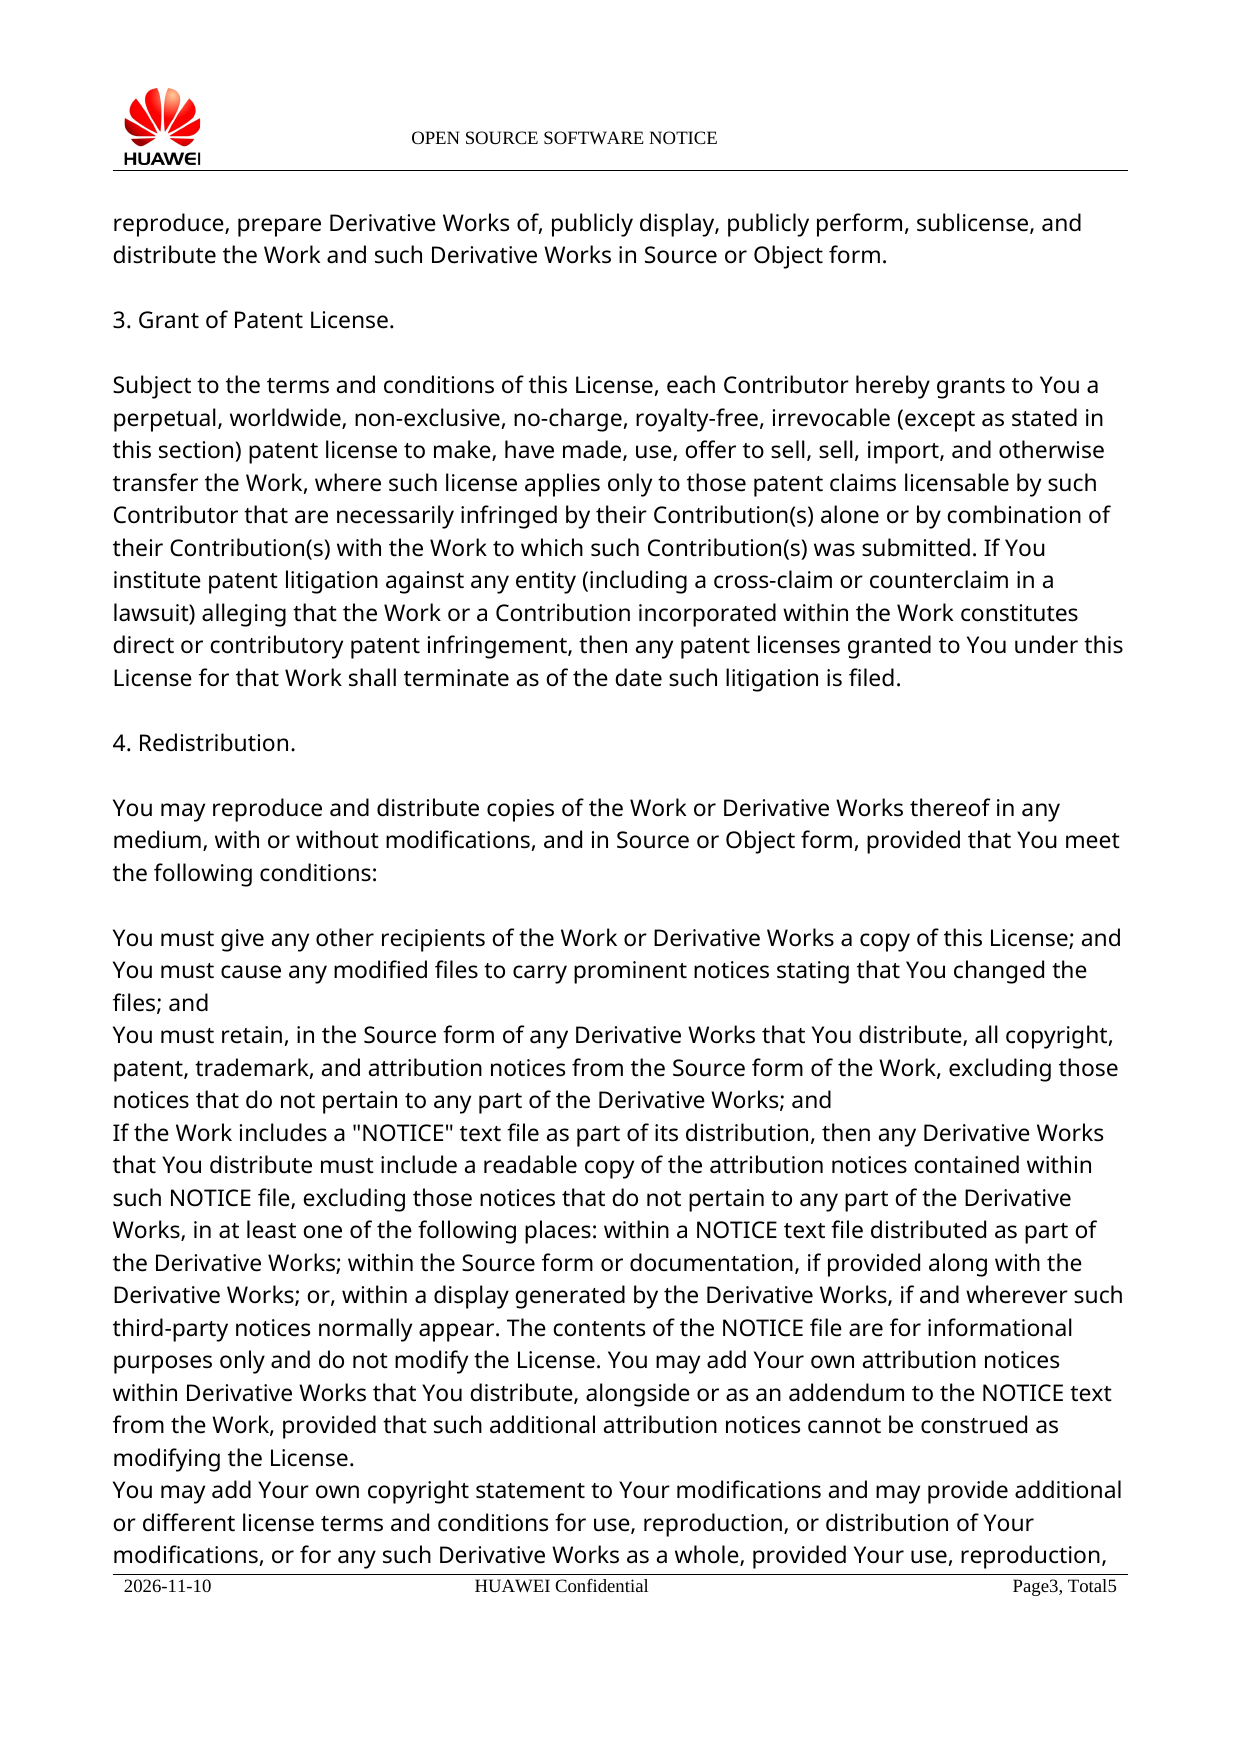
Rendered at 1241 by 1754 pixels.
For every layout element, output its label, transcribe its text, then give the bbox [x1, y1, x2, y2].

text If the Work includes a "NOTICE" text file as part of its distribution, then any Derivative Works that You distribute must include a readable copy of the attribution notices contained within such NOTICE file, excluding those notices that do not pertain to any part of the Derivative Works, in at least one of the following places: within a NOTICE text file distributed as part of the Derivative Works; within the Source form or documentation, if provided along with the Derivative Works; or, within a display generated by the Derivative Works, if and wherever such third-party notices normally appear. The contents of the NOTICE file are for informational purposes only and do not modify the License. You may add Your own attribution notices within Derivative Works that You distribute, alongside or as an addendum to the NOTICE text from the Work, provided that such additional attribution notices cannot be construed as modifying the License. [112, 1116, 1128, 1474]
text 3. Grant of Patent License. [112, 304, 1128, 336]
text You may reproduce and distribute copies of the Work or Derivative Works thereof in any medium, with or without modifications, and in Source or Object form, provided that You meet the following conditions: [112, 791, 1128, 889]
text You must give any other recipients of the Work or Derivative Works a copy of this License; and [112, 921, 1128, 954]
picture [124, 88, 201, 165]
text 4. Redistribution. [112, 726, 1128, 759]
text You must retain, in the Source form of any Derivative Works that You distribute, all copyright, patent, trademark, and attribution notices from the Source form of the Work, excluding those notices that do not pertain to any part of the Derivative Works; and [112, 1019, 1128, 1116]
text You must cause any modified files to carry prominent notices stating that You changed the files; and [112, 954, 1128, 1019]
text Subject to the terms and conditions of this License, each Contributor hereby grants to You a perpetual, worldwide, non-exclusive, no-charge, royalty-free, irrevocable (except as stated in this section) patent license to make, have made, use, offer to sell, sell, import, and otherwise transfer the Work, where such license applies only to those patent claims licensable by such Contributor that are necessarily infringed by their Contribution(s) alone or by combination of their Contribution(s) with the Work to which such Contribution(s) was submitted. If You institute patent litigation against any entity (including a cross-claim or counterclaim in a lawsuit) alleging that the Work or a Contribution incorporated within the Work constitutes direct or contributory patent infringement, then any patent licenses granted to You under this License for that Work shall terminate as of the date such litigation is filed. [112, 369, 1128, 694]
